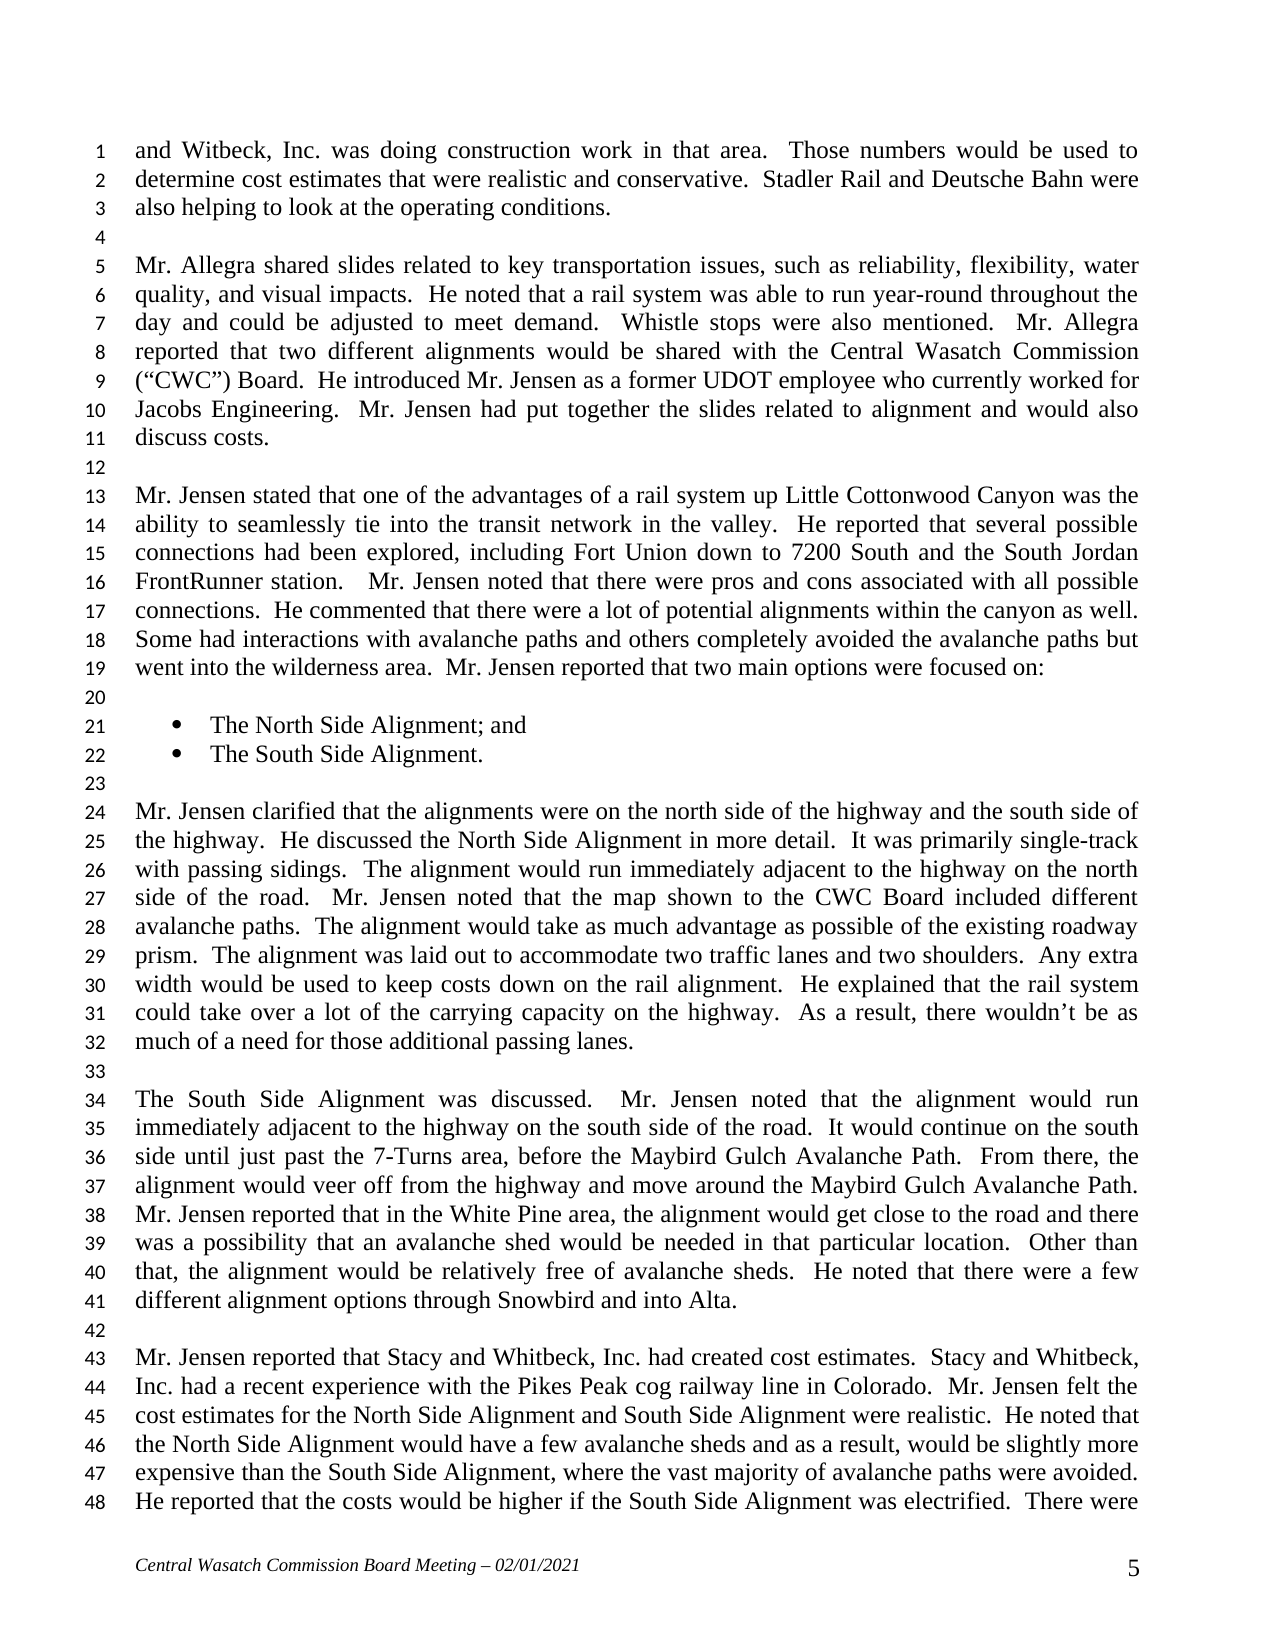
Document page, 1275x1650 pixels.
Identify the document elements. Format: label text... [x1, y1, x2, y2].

text Mr. Jensen stated that one of the advantages of a rail system up Little Cottonwood Canyon was the ability to seamlessly tie into the transit network in the valley. He reported that several possible connections had been explored, including Fort Union down to 7200 South and the South Jordan FrontRunner station. Mr. Jensen noted that there were pros and cons associated with all possible connections. He commented that there were a lot of potential alignments within the canyon as well. Some had interactions with avalanche paths and others completely avoided the avalanche paths but went into the wilderness area. Mr. Jensen reported that two main options were focused on: [135, 480, 1140, 681]
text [135, 135, 1140, 221]
text Mr. Allegra shared slides related to key transportation issues, such as reliability, flexibility, water quality, and visual impacts. He noted that a rail system was able to run year-round throughout the day and could be adjusted to meet demand. Whistle stops were also mentioned. Mr. Allegra reported that two different alignments would be shared with the Central Wasatch Commission (“CWC”) Board. He introduced Mr. Jensen as a former UDOT employee who currently worked for Jacobs Engineering. Mr. Jensen had put together the slides related to alignment and would also discuss costs. [135, 250, 1140, 451]
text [135, 1342, 1140, 1515]
text Mr. Jensen clarified that the alignments were on the north side of the highway and the south side of the highway. He discussed the North Side Alignment in more detail. It was primarily single-track with passing sidings. The alignment would run immediately adjacent to the highway on the north side of the road. Mr. Jensen noted that the map shown to the CWC Board included different avalanche paths. The alignment would take as much advantage as possible of the existing roadway prism. The alignment was laid out to accommodate two traffic lanes and two shoulders. Any extra width would be used to keep costs down on the rail alignment. He explained that the rail system could take over a lot of the carrying capacity on the highway. As a result, there wouldn’t be as much of a need for those additional passing lanes. [135, 796, 1140, 1055]
text The South Side Alignment was discussed. Mr. Jensen noted that the alignment would run immediately adjacent to the highway on the south side of the road. It would continue on the south side until just past the 7-Turns area, before the Maybird Gulch Avalanche Path. From there, the alignment would veer off from the highway and move around the Maybird Gulch Avalanche Path. Mr. Jensen reported that in the White Pine area, the alignment would get close to the road and there was a possibility that an avalanche shed would be needed in that particular location. Other than that, the alignment would be relatively free of avalanche sheds. He noted that there were a few different alignment options through Snowbird and into Alta. [135, 1084, 1140, 1314]
list The South Side Alignment. [172, 739, 1140, 767]
list The North Side Alignment; and [172, 710, 1140, 739]
